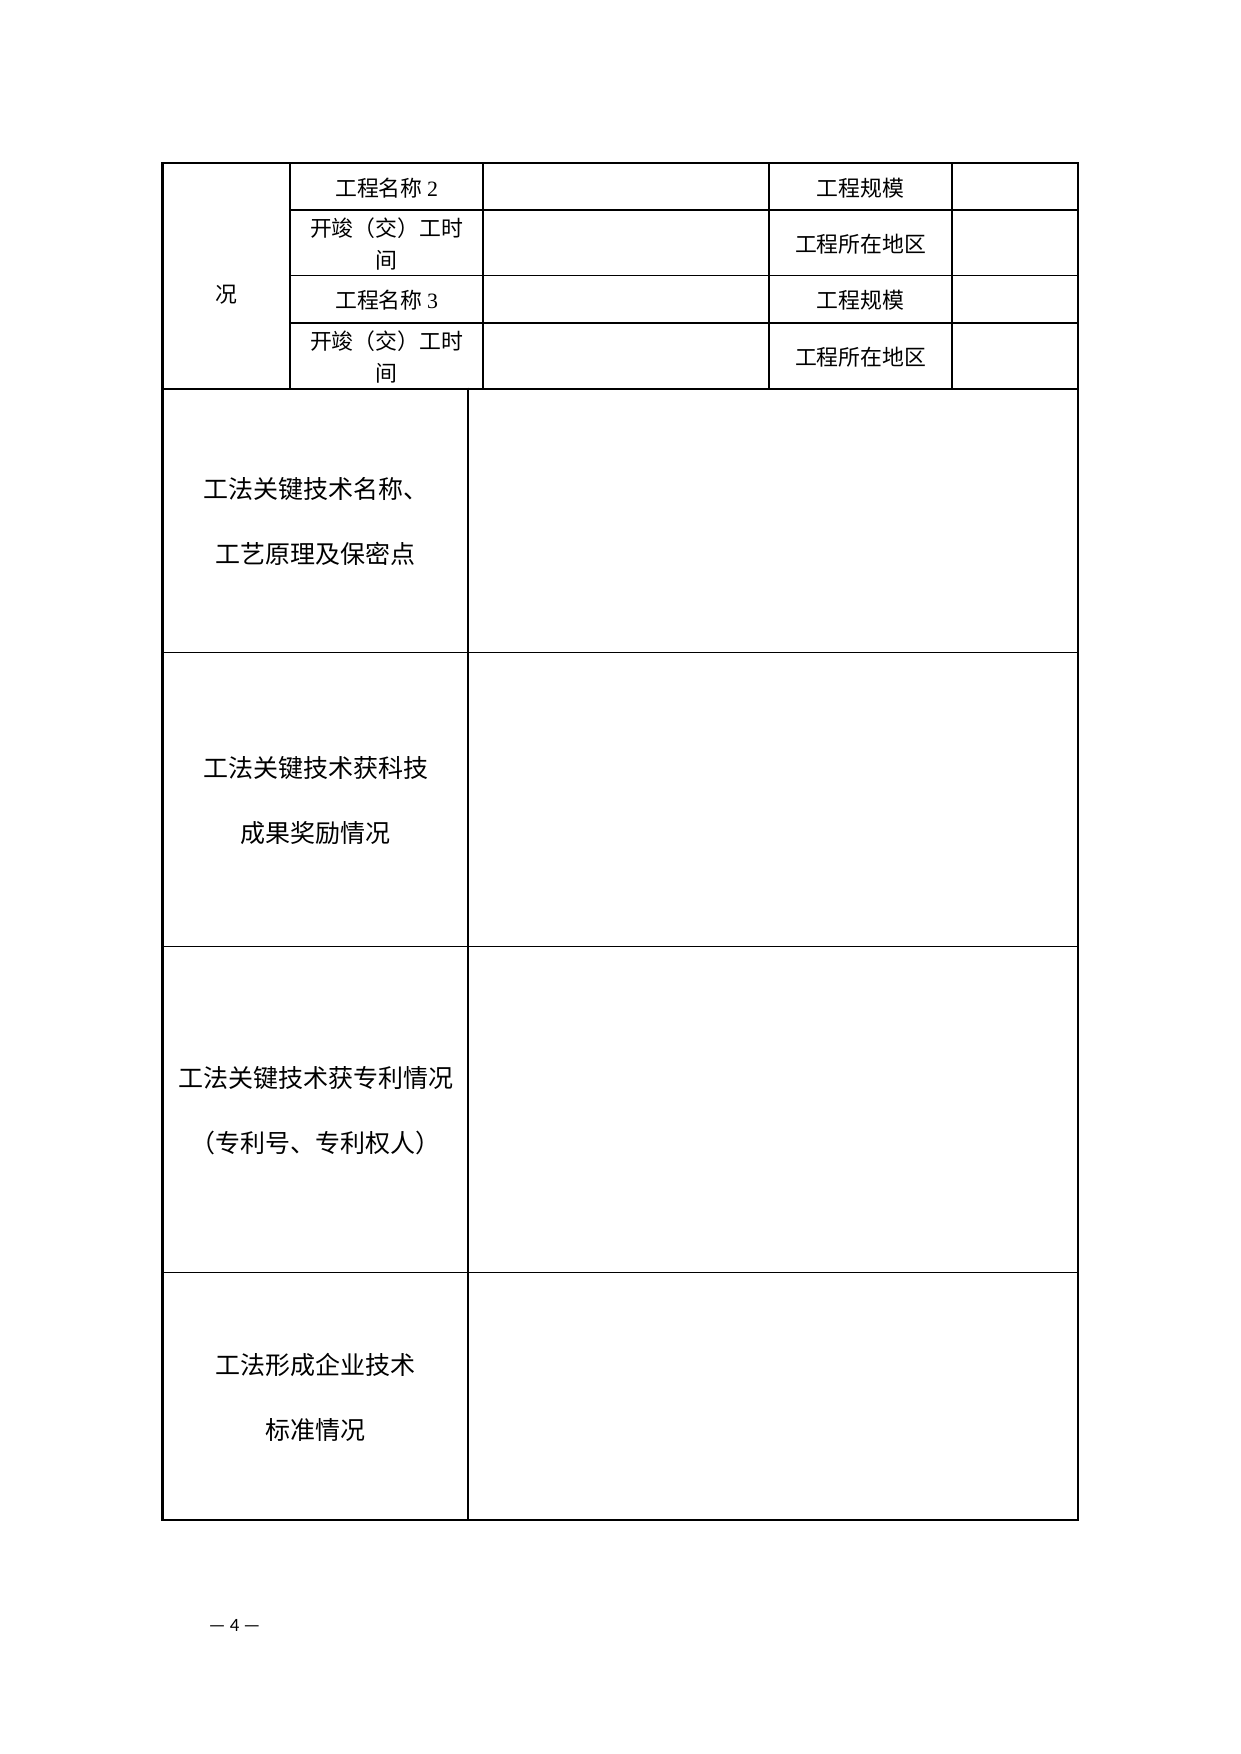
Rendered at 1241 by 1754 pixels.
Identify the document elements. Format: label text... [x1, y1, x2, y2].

table_cell [953, 324, 1077, 387]
table_cell [953, 164, 1077, 209]
table_cell 工程规模 [770, 276, 951, 322]
table_cell 工程规模 [770, 164, 951, 209]
table_cell 工法关键技术名称、 工艺原理及保密点 [164, 390, 467, 652]
table_cell [469, 1273, 1077, 1519]
table_cell [469, 947, 1077, 1272]
table_cell 工法关键技术获科技 成果奖励情况 [164, 653, 467, 946]
table_cell [953, 211, 1077, 275]
table_cell 工程名称3 [291, 276, 482, 322]
table_cell 工法关键技术获专利情况（专利号、专利权人） [164, 947, 467, 1272]
table_cell [484, 211, 768, 275]
table_cell [484, 324, 768, 387]
table_cell 工程所在地区 [770, 324, 951, 387]
table_cell 工法形成企业技术 标准情况 [164, 1273, 467, 1519]
table_cell [484, 276, 768, 322]
table_cell 工程名称2 [291, 164, 482, 209]
table_cell 工程所在地区 [770, 211, 951, 275]
table_cell 开竣（交）工时间 [291, 211, 482, 275]
table_cell [469, 653, 1077, 946]
table_cell [469, 390, 1077, 652]
table_cell 开竣（交）工时间 [291, 324, 482, 387]
table_cell [484, 164, 768, 209]
table_cell [953, 276, 1077, 322]
